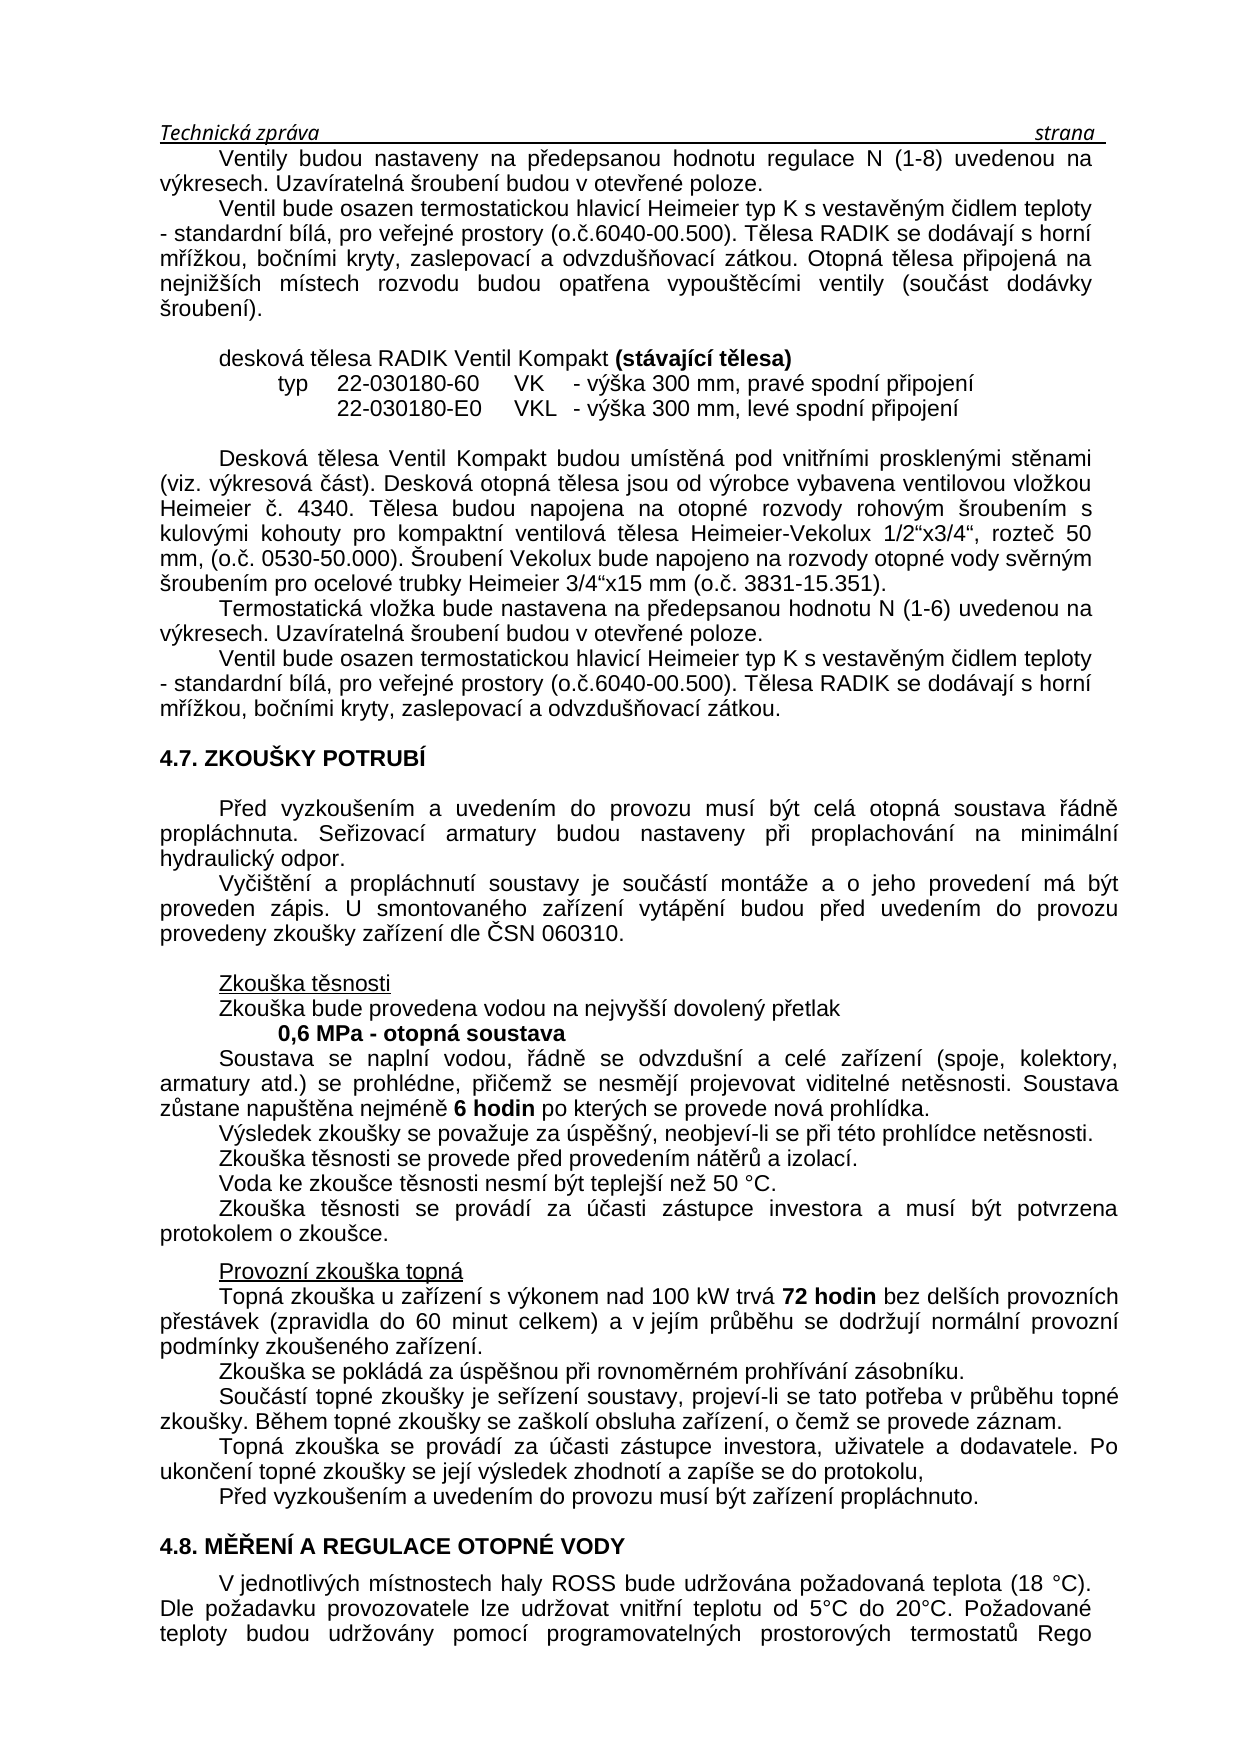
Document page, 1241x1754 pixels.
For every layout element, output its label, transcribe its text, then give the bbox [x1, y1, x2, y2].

text Před vyzkoušením a uvedením do provozu musí být celá otopná soustava řádně propláchnuta. Seřizovací armatury budou nastaveny při proplachování na minimální hydraulický odpor. [159, 797, 1119, 872]
text typ 22-030180-60 VK - výška 300 mm, pravé spodní připojení [159, 372, 1092, 397]
subtitle 4.8. MĚŘENÍ A REGULACE OTOPNÉ VODY [159, 1534, 1119, 1559]
text desková tělesa RADIK Ventil Kompakt (stávající tělesa) [159, 347, 1092, 372]
text Zkouška těsnosti se provádí za účasti zástupce investora a musí být potvrzena protokolem o zkoušce. [159, 1197, 1119, 1247]
text Před vyzkoušením a uvedením do provozu musí být zařízení propláchnuto. [159, 1484, 1119, 1509]
text Součástí topné zkoušky je seřízení soustavy, projeví-li se tato potřeba v průběhu topné zkoušky. Během topné zkoušky se zaškolí obsluha zařízení, o čemž se provede záznam. [159, 1384, 1119, 1434]
text Výsledek zkoušky se považuje za úspěšný, neobjeví-li se při této prohlídce netěsnosti. [159, 1122, 1119, 1147]
text Topná zkouška se provádí za účasti zástupce investora, uživatele a dodavatele. Po ukončení topné zkoušky se její výsledek zhodnotí a zapíše se do protokolu, [159, 1434, 1119, 1484]
text Voda ke zkoušce těsnosti nesmí být teplejší než . [159, 1172, 1119, 1197]
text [159, 1572, 1092, 1647]
text Ventily budou nastaveny na předepsanou hodnotu regulace N (1-8) uvedenou na výkresech. Uzavíratelná šroubení budou v otevřené poloze. [159, 147, 1092, 197]
text 22-030180-E0 VKL - výška 300 mm, levé spodní připojení [159, 397, 1092, 422]
text Zkouška těsnosti [159, 972, 1119, 997]
text Zkouška se pokládá za úspěšnou při rovnoměrném prohřívání zásobníku. [159, 1359, 1119, 1384]
text Vyčištění a propláchnutí soustavy je součástí montáže a o jeho provedení má být proveden zápis. U smontovaného zařízení vytápění budou před uvedením do provozu provedeny zkoušky zařízení dle ČSN 060310. [159, 872, 1119, 947]
text Provozní zkouška topná [159, 1259, 1119, 1284]
subtitle 4.7. ZKOUŠKY POTRUBÍ [159, 747, 1119, 772]
text Zkouška těsnosti se provede před provedením nátěrů a izolací. [159, 1147, 1119, 1172]
text Topná zkouška u zařízení s výkonem nad 100 kW trvá 72 hodin bez delších provozních přestávek (zpravidla do 60 minut celkem) a v jejím průběhu se dodržují normální provozní podmínky zkoušeného zařízení. [159, 1284, 1119, 1359]
text Ventil bude osazen termostatickou hlavicí Heimeier typ K s vestavěným čidlem teploty - standardní bílá, pro veřejné prostory (o.č.6040-00.500). Tělesa RADIK se dodávají s horní mřížkou, bočními kryty, zaslepovací a odvzdušňovací zátkou. [159, 647, 1092, 722]
text Termostatická vložka bude nastavena na předepsanou hodnotu N (1-6) uvedenou na výkresech. Uzavíratelná šroubení budou v otevřené poloze. [159, 597, 1092, 647]
text Ventil bude osazen termostatickou hlavicí Heimeier typ K s vestavěným čidlem teploty - standardní bílá, pro veřejné prostory (o.č.6040-00.500). Tělesa RADIK se dodávají s horní mřížkou, bočními kryty, zaslepovací a odvzdušňovací zátkou. Otopná tělesa připojená na nejnižších místech rozvodu budou opatřena vypouštěcími ventily (součást dodávky šroubení). [159, 197, 1092, 322]
text 0,6 MPa - otopná soustava [278, 1022, 1119, 1047]
text Zkouška bude provedena vodou na nejvyšší dovolený přetlak [159, 997, 1119, 1022]
text Soustava se naplní vodou, řádně se odvzdušní a celé zařízení (spoje, kolektory, armatury atd.) se prohlédne, přičemž se nesmějí projevovat viditelné netěsnosti. Soustava zůstane napuštěna nejméně 6 hodin po kterých se provede nová prohlídka. [159, 1047, 1119, 1122]
text Desková tělesa Ventil Kompakt budou umístěná pod vnitřními prosklenými stěnami (viz. výkresová část). Desková otopná tělesa jsou od výrobce vybavena ventilovou vložkou Heimeier č. 4340. Tělesa budou napojena na otopné rozvody rohovým šroubením s kulovými kohouty pro kompaktní ventilová tělesa Heimeier-Vekolux 1/2“x3/4“, rozteč 50 mm, (o.č. 0530-50.000). Šroubení Vekolux bude napojeno na rozvody otopné vody svěrným šroubením pro ocelové trubky Heimeier 3/4“x15 mm (o.č. 3831-15.351). [159, 447, 1092, 597]
